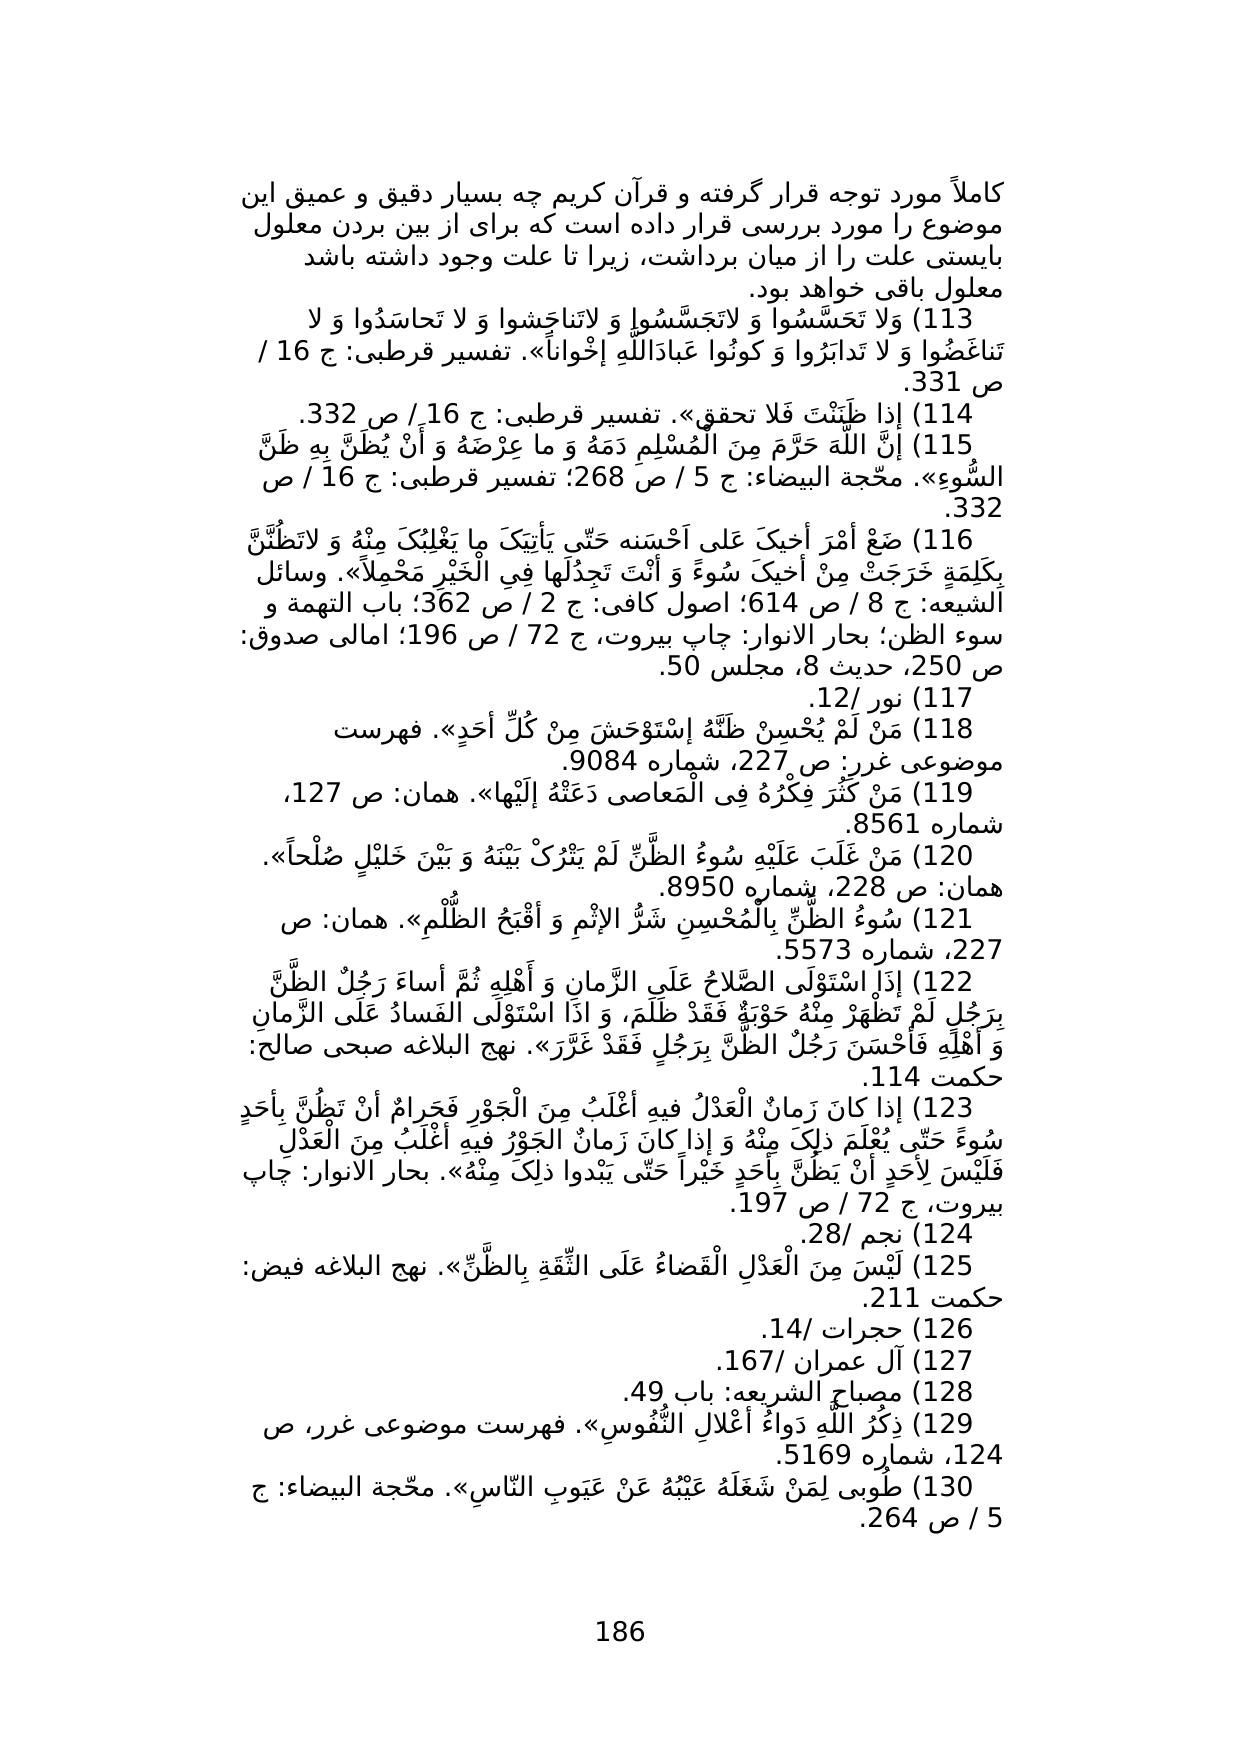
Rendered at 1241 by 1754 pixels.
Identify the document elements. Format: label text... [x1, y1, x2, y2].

text 125) لَیْسَ مِنَ الْعَدْلِ الْقَضاءُ عَلَی الثِّقَةِ بِالظَّنِّ». نهج البلاغه فیض: حکمت 211. [236, 1250, 1004, 1313]
text 119) مَنْ کَثُرَ فِکْرُهُ فِی الْمَعاصی دَعَتْهُ إلَیْها». همان: ص 127، شماره 8561. [236, 777, 1004, 840]
text 123) إذا کانَ زَمانٌ الْعَدْلُ فیهِ أغْلَبُ مِنَ الْجَوْرِ فَحَرامٌ أنْ تَظُنَّ بِأحَدٍ سُوءً حَتّی یُعْلَمَ ذلِکَ مِنْهُ وَ إذا کانَ زَمانٌ الجَوْرُ فیهِ أغْلَبُ مِنَ الْعَدْلِ فَلَیْسَ لِأحَدٍ أنْ یَظُنَّ بِأحَدٍ خَیْراً حَتّی یَبْدوا ذلِکَ مِنْهُ». بحار الانوار: چاپ بیروت، ج 72 / ص 197. [236, 1092, 1004, 1219]
text 126) حجرات /14. [236, 1313, 1004, 1345]
text 120) مَنْ غَلَبَ عَلَیْهِ سُوءُ الظَّنِّ لَمْ یَتْرُکْ بَیْنَهُ وَ بَیْنَ خَلیْلٍ صُلْحاً». همان: ص 228، شماره 8950. [236, 840, 1004, 903]
text 124) نجم /28. [236, 1219, 1004, 1250]
text 121) سُوءُ الظَّنِّ بِالْمُحْسِنِ شَرُّ الإثْمِ وَ أقْبَحُ الظُّلْمِ». همان: ص 227، شماره 5573. [236, 903, 1004, 966]
text 113) وَلا تَحَسَّسُوا وَ لاتَجَسَّسُوا وَ لاتَناجَشوا وَ لا تَحاسَدُوا وَ لا تَناغَضُوا وَ لا تَدابَرُوا وَ کونُوا عَبادَاللَّهِ إخْواناً». تفسیر قرطبی: ج 16 / ص 331. [236, 303, 1004, 398]
text 128) مصباح الشریعه: باب 49. [236, 1377, 1004, 1408]
text 130) طُوبی لِمَنْ شَغَلَهُ عَیْبُهُ عَنْ عَیَوبِ النّاسِ». محّجة البیضاء: ج 5 / ص 264. [236, 1471, 1004, 1534]
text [236, 177, 1004, 303]
text 127) آل عمران /167. [236, 1345, 1004, 1377]
text 118) مَنْ لَمْ یُحْسِنْ ظَنَّهُ إسْتَوْحَشَ مِنْ کُلِّ أحَدٍ». فهرست موضوعی غرر: ص 227، شماره 9084. [236, 714, 1004, 777]
text 114) إذا ظَنَنْتَ فَلا تحقق». تفسیر قرطبی: ج 16 / ص 332. [236, 398, 1004, 430]
text 122) إذَا اسْتَوْلَی الصَّلاحُ عَلَی الزَّمانِ وَ أَهْلِهِ ثُمَّ أساءَ رَجُلٌ الظَّنَّ بِرَجُلٍ لَمْ تَظْهَرْ مِنْهُ حَوْبَةٌ فَقَدْ ظَلَمَ، وَ اذَا اسْتَوْلَی الفَسادُ عَلَی الزَّمانِ وَ أهْلِهِ فَأحْسَنَ رَجُلٌ الظَّنَّ بِرَجُلٍ فَقَدْ غَرَّرَ». نهج البلاغه صبحی صالح: حکمت 114. [236, 966, 1004, 1092]
text 116) ضَعْ أمْرَ أخیکَ عَلی اَحْسَنه حَتّی یَأتِیَکَ ما یَغْلِبُکَ مِنْهُ وَ لاتَظُنَّنَّ بِکَلِمَةٍ خَرَجَتْ مِنْ أخیکَ سُوءً وَ أنْتَ تَجِدُلَها فِیِ الْخَیْرِ مَحْمِلاً». وسائل الشیعه: ج 8 / ص 614؛ اصول کافی: ج 2 / ص 362؛ باب التهمة و سوء الظن؛ بحار الانوار: چاپ بیروت، ج 72 / ص 196؛ امالی صدوق: ص 250، حدیث 8، مجلس 50. [236, 524, 1004, 682]
text 129) ذِکُرُ اللَّهِ دَواءُ أعْلالِ النُّفُوسِ». فهرست موضوعی غرر، ص 124، شماره 5169. [236, 1408, 1004, 1471]
text 117) نور /12. [236, 682, 1004, 714]
text 115) إنَّ اللَّهَ حَرَّمَ مِنَ الْمُسْلِمِ دَمَهُ وَ ما عِرْضَهُ وَ أَنْ یُظَنَّ بِهِ ظَنَّ السُّوءِ». محّجة البیضاء: ج 5 / ص 268؛ تفسیر قرطبی: ج 16 / ص 332. [236, 430, 1004, 524]
